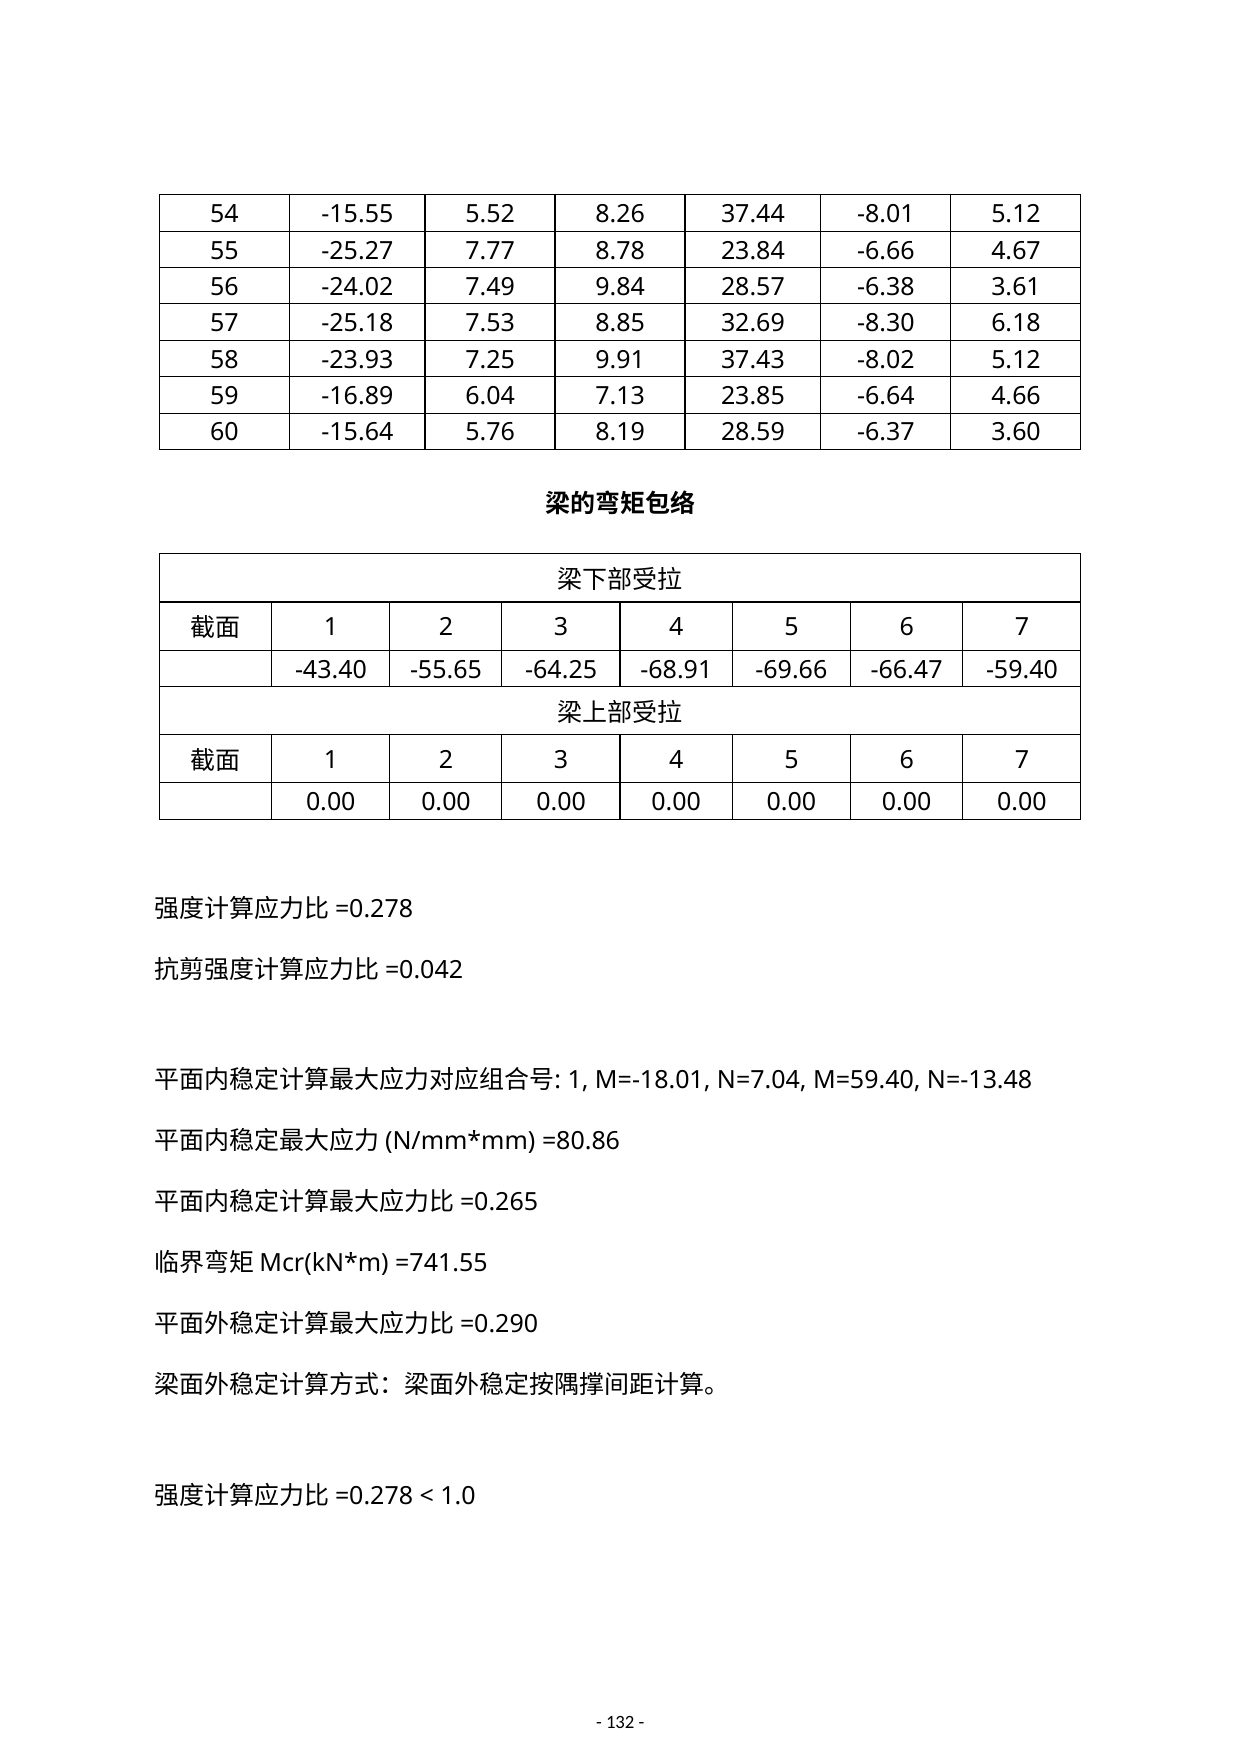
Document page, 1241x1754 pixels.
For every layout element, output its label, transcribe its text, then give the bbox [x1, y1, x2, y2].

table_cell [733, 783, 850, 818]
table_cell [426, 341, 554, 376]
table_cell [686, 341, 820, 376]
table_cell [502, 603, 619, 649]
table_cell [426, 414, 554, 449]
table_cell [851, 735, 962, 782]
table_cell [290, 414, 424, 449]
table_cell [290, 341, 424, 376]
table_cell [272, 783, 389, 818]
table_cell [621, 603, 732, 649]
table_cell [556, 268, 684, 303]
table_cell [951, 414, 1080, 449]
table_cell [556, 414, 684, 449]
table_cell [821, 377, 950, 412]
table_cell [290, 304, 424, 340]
text 梁面外稳定计算方式：梁面外稳定按隅撑间距计算。 [148, 1359, 1093, 1406]
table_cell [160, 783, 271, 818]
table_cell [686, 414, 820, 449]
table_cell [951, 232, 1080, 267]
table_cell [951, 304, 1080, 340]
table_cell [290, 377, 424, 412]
text 平面内稳定计算最大应力对应组合号: 1, M=-18.01, N=7.04, M=59.40, N=-13.48 [148, 1054, 1093, 1101]
text 平面外稳定计算最大应力比 =0.290 [148, 1298, 1093, 1345]
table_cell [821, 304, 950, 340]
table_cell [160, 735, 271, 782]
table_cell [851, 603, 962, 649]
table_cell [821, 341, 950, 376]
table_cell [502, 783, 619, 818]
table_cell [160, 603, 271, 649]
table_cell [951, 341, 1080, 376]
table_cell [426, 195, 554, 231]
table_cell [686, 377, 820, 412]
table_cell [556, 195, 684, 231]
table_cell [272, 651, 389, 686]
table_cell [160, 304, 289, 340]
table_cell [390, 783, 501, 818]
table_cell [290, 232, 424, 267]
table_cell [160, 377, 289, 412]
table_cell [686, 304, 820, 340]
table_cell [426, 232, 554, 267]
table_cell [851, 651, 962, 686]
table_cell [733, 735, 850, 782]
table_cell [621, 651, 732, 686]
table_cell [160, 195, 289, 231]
text 强度计算应力比 =0.278 < 1.0 [148, 1470, 1093, 1517]
text 平面内稳定最大应力 (N/mm*mm) =80.86 [148, 1115, 1093, 1162]
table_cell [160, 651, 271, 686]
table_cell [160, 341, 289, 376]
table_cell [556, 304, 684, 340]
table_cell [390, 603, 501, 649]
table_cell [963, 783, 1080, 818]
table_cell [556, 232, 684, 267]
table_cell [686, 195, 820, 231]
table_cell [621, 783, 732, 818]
text 抗剪强度计算应力比 =0.042 [148, 944, 1093, 991]
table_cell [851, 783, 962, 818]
text 梁的弯矩包络 [148, 478, 1093, 525]
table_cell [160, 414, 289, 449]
text 强度计算应力比 =0.278 [148, 883, 1093, 930]
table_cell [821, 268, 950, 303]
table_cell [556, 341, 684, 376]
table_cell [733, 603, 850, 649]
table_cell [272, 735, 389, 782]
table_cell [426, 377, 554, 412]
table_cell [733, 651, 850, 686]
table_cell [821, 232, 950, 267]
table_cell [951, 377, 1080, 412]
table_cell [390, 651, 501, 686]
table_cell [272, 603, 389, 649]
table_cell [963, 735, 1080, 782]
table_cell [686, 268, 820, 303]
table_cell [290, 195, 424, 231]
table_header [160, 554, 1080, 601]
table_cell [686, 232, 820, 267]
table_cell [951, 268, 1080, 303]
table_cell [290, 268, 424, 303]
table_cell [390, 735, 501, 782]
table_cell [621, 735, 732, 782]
text 平面内稳定计算最大应力比 =0.265 [148, 1176, 1093, 1223]
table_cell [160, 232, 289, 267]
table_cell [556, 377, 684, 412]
text 临界弯矩Mcr(kN*m) =741.55 [148, 1237, 1093, 1284]
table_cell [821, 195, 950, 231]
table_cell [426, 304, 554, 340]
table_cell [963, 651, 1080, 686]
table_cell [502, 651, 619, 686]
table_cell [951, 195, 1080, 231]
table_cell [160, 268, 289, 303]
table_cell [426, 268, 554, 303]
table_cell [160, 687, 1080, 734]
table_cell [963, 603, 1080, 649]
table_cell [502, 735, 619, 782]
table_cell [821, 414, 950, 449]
